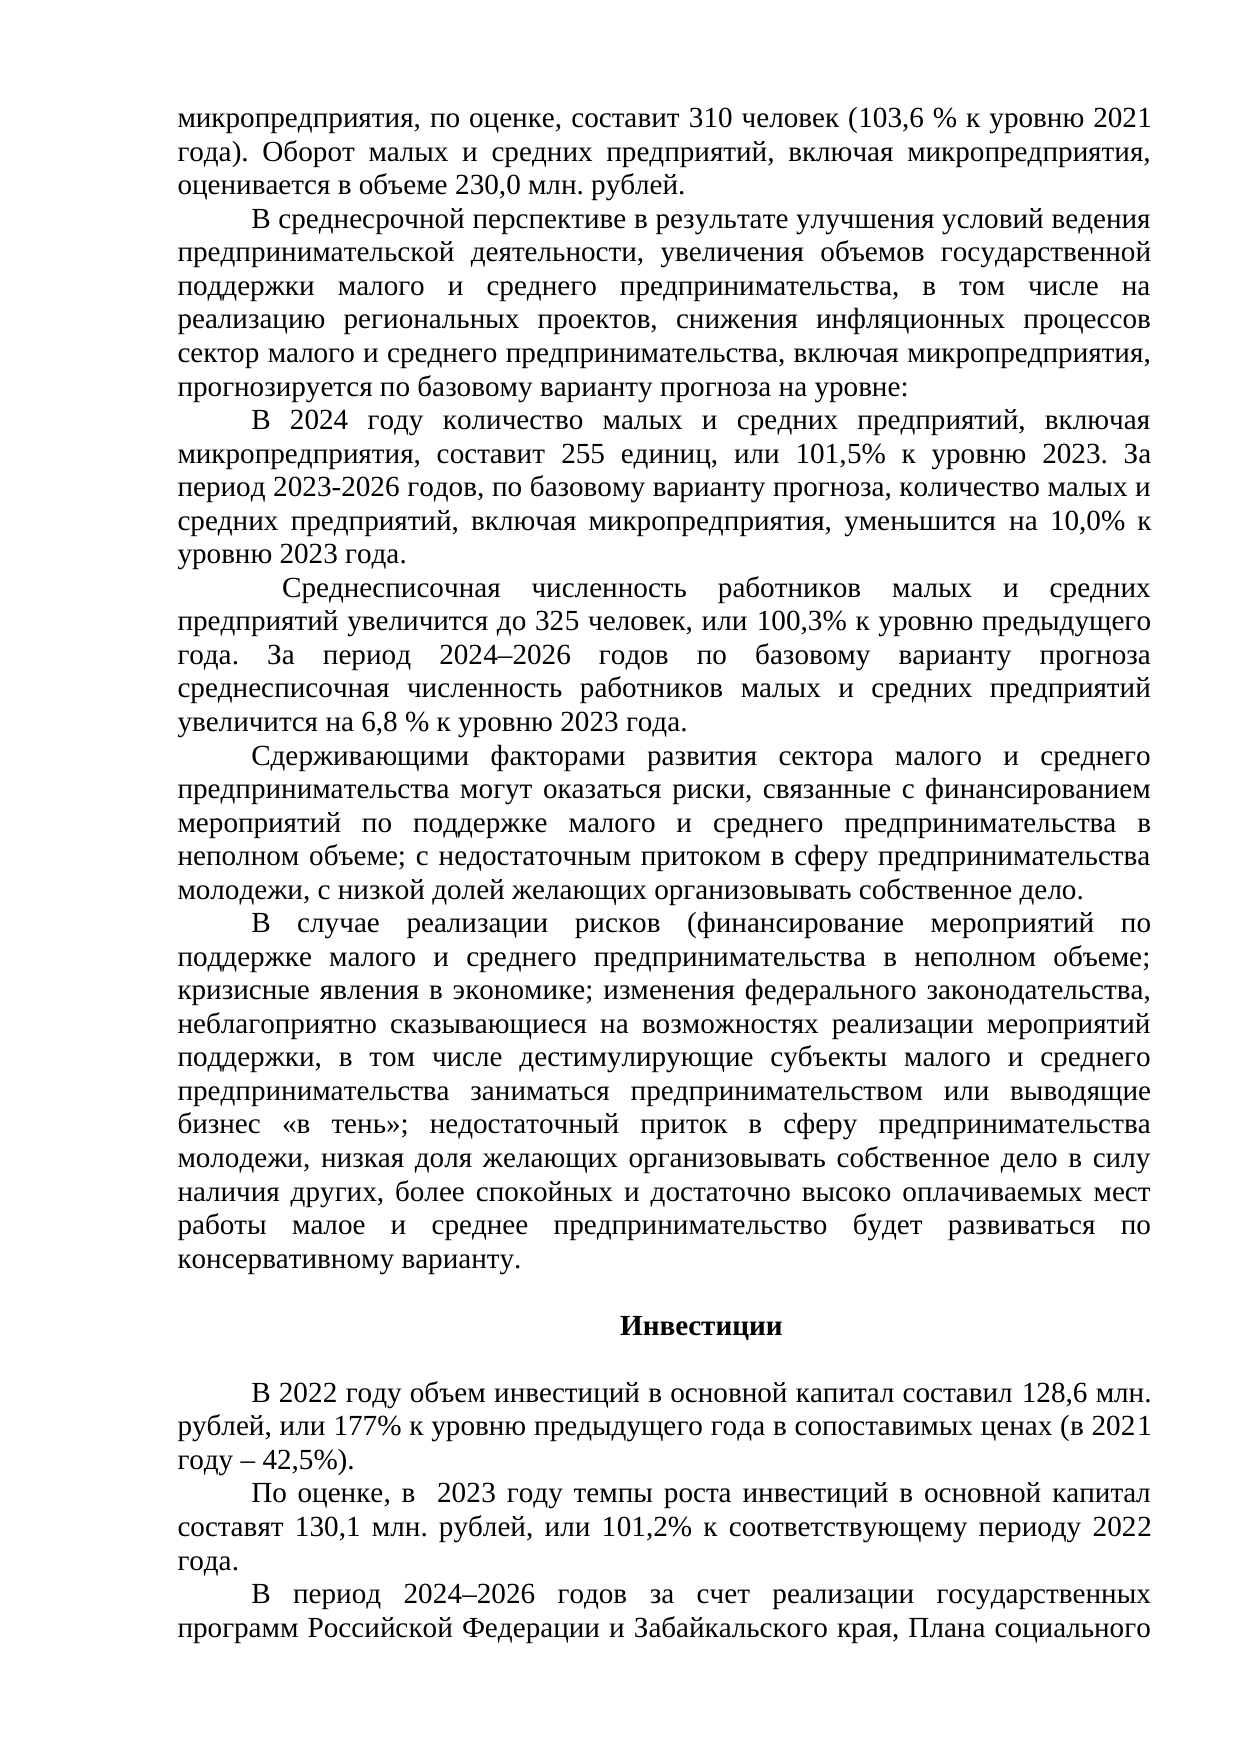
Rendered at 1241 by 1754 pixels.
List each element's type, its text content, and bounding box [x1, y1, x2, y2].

text По оценке, в 2023 году темпы роста инвестиций в основной капитал составят 130,1 млн. рублей, или 101,2% к соответствующему периоду 2022 года. [177, 1476, 1152, 1576]
text В 2022 году объем инвестиций в основной капитал составил 128,6 млн. рублей, или 177% к уровню предыдущего года в сопоставимых ценах (в 2021 году – 42,5%). [177, 1375, 1152, 1476]
text В 2024 году количество малых и средних предприятий, включая микропредприятия, составит 255 единиц, или 101,5% к уровню 2023. За период 2023-2026 годов, по базовому варианту прогноза, количество малых и средних предприятий, включая микропредприятия, уменьшится на 10,0% к уровню 2023 года. [177, 402, 1152, 570]
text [177, 100, 1152, 201]
text Среднесписочная численность работников малых и средних предприятий увеличится до 325 человек, или 100,3% к уровню предыдущего года. За период 2024–2026 годов по базовому варианту прогноза среднесписочная численность работников малых и средних предприятий увеличится на 6,8 % к уровню 2023 года. [177, 570, 1152, 738]
text Сдерживающими факторами развития сектора малого и среднего предпринимательства могут оказаться риски, связанные с финансированием мероприятий по поддержке малого и среднего предпринимательства в неполном объеме; с недостаточным притоком в сферу предпринимательства молодежи, с низкой долей желающих организовывать собственное дело. [177, 738, 1152, 905]
text Инвестиции [177, 1308, 1152, 1341]
text В случае реализации рисков (финансирование мероприятий по поддержке малого и среднего предпринимательства в неполном объеме; кризисные явления в экономике; изменения федерального законодательства, неблагоприятно сказывающиеся на возможностях реализации мероприятий поддержки, в том числе дестимулирующие субъекты малого и среднего предпринимательства заниматься предпринимательством или выводящие бизнес «в тень»; недостаточный приток в сферу предпринимательства молодежи, низкая доля желающих организовывать собственное дело в силу наличия других, более спокойных и достаточно высоко оплачиваемых мест работы малое и среднее предпринимательство будет развиваться по консервативному варианту. [177, 905, 1152, 1274]
text В среднесрочной перспективе в результате улучшения условий ведения предпринимательской деятельности, увеличения объемов государственной поддержки малого и среднего предпринимательства, в том числе на реализацию региональных проектов, снижения инфляционных процессов сектор малого и среднего предпринимательства, включая микропредприятия, прогнозируется по базовому варианту прогноза на уровне: [177, 201, 1152, 402]
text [177, 1576, 1152, 1643]
